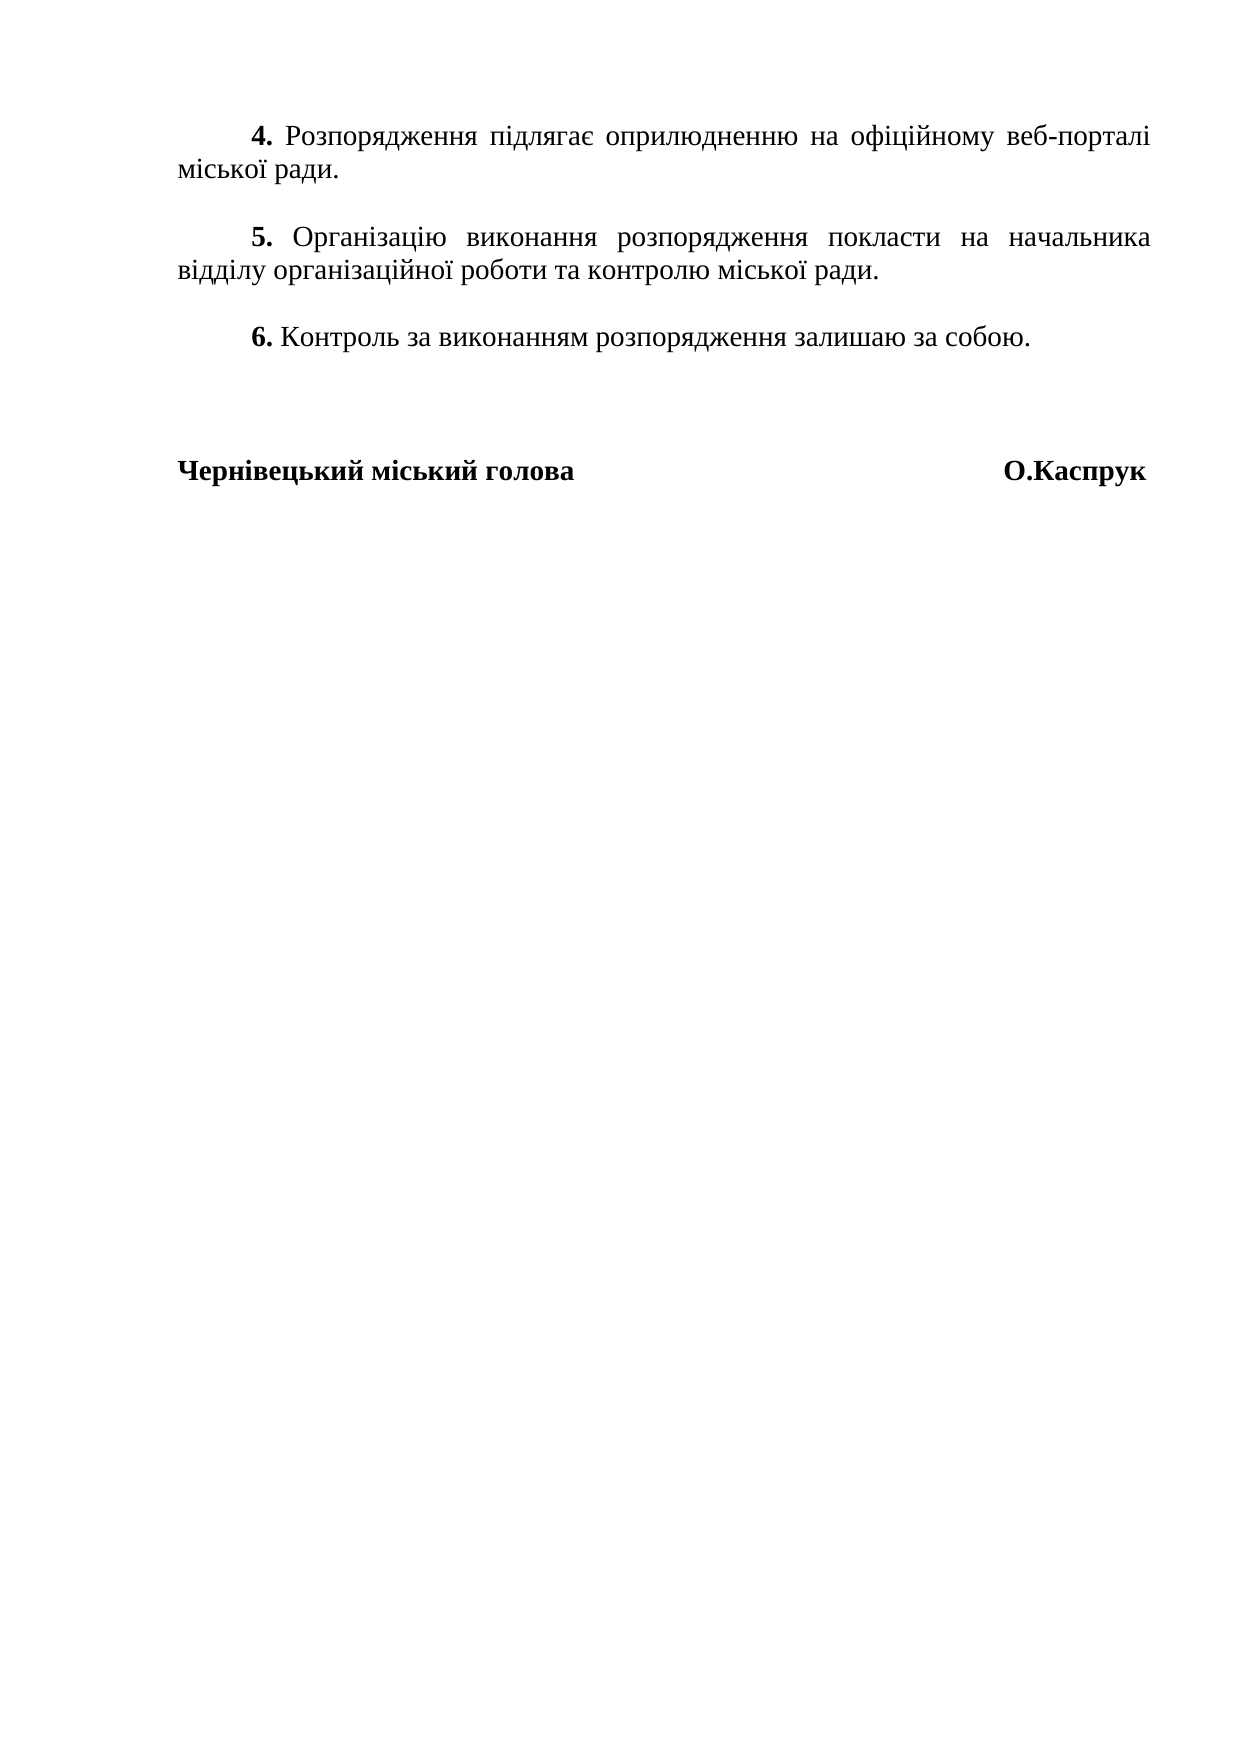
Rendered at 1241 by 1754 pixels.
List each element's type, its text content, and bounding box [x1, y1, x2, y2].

text 5. Організацію виконання розпорядження покласти на начальника відділу організаційної роботи та контролю міської ради. [177, 219, 1152, 286]
text Чернівецький міський голова О.Каспрук [177, 453, 1152, 487]
text 6. Контроль за виконанням розпорядження залишаю за собою. [177, 319, 1152, 353]
text 4. Розпорядження підлягає оприлюдненню на офіційному веб-порталі міської ради. [177, 118, 1152, 185]
